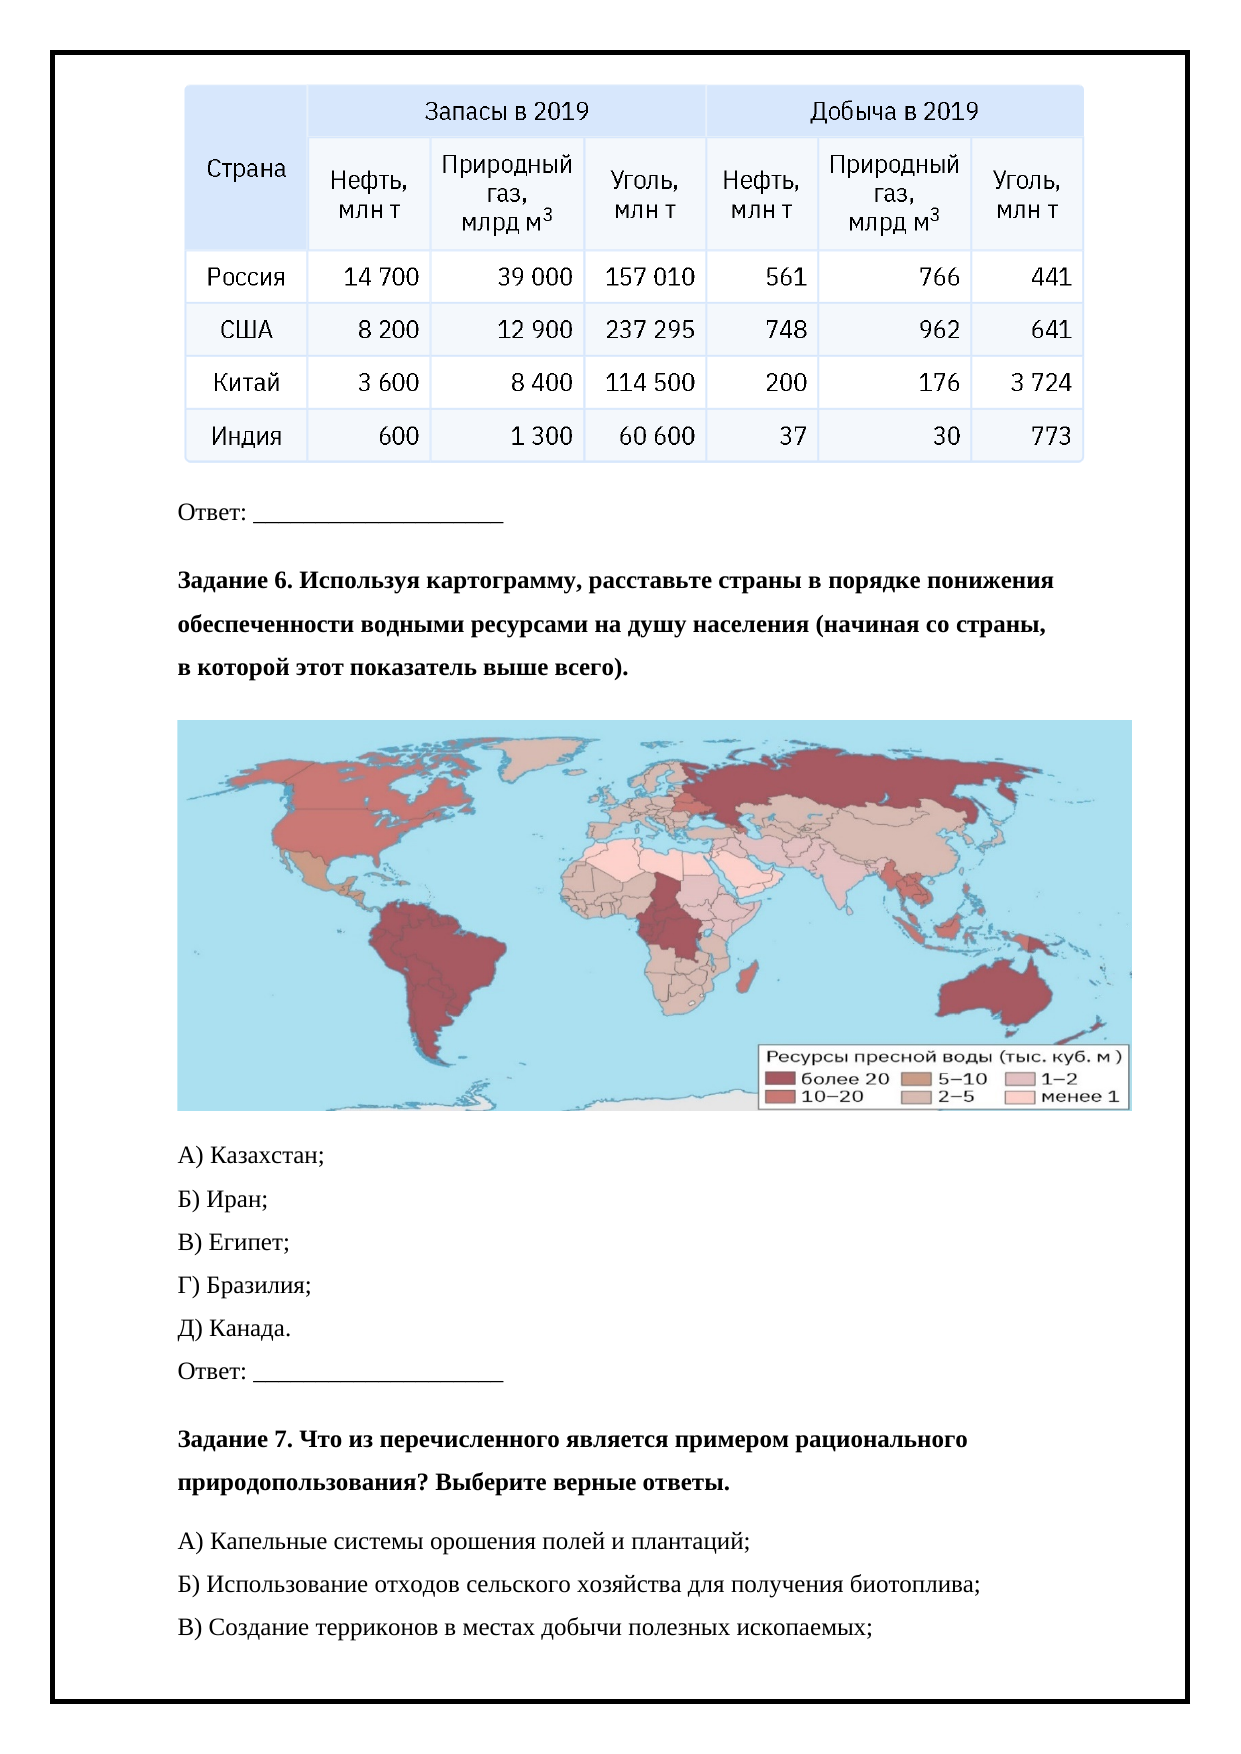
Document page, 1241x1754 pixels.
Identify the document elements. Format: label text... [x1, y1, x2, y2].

text А) Капельные системы орошения полей и плантаций; Б) Использование отходов сельского хозяйства для получения биотоплива; В) Создание терриконов в местах добычи полезных ископаемых; [177, 1526, 1152, 1641]
text Ответ: ____________________ [177, 1356, 1152, 1385]
text Задание 7. Что из перечисленного является примером рационального природопользования? Выберите верные ответы. [177, 1424, 1152, 1496]
picture [177, 720, 1132, 1111]
text Задание 6. Используя картограмму, расставьте страны в порядке понижения обеспеченности водными ресурсами на душу населения (начиная со страны, в которой этот показатель выше всего). [177, 566, 1152, 681]
text Ответ: ____________________ [177, 497, 1152, 526]
picture [177, 73, 1085, 468]
text А) Казахстан; Б) Иран; В) Египет; [177, 1141, 1152, 1256]
text Г) Бразилия; [177, 1270, 1152, 1299]
text Д) Канада. [177, 1313, 1152, 1342]
